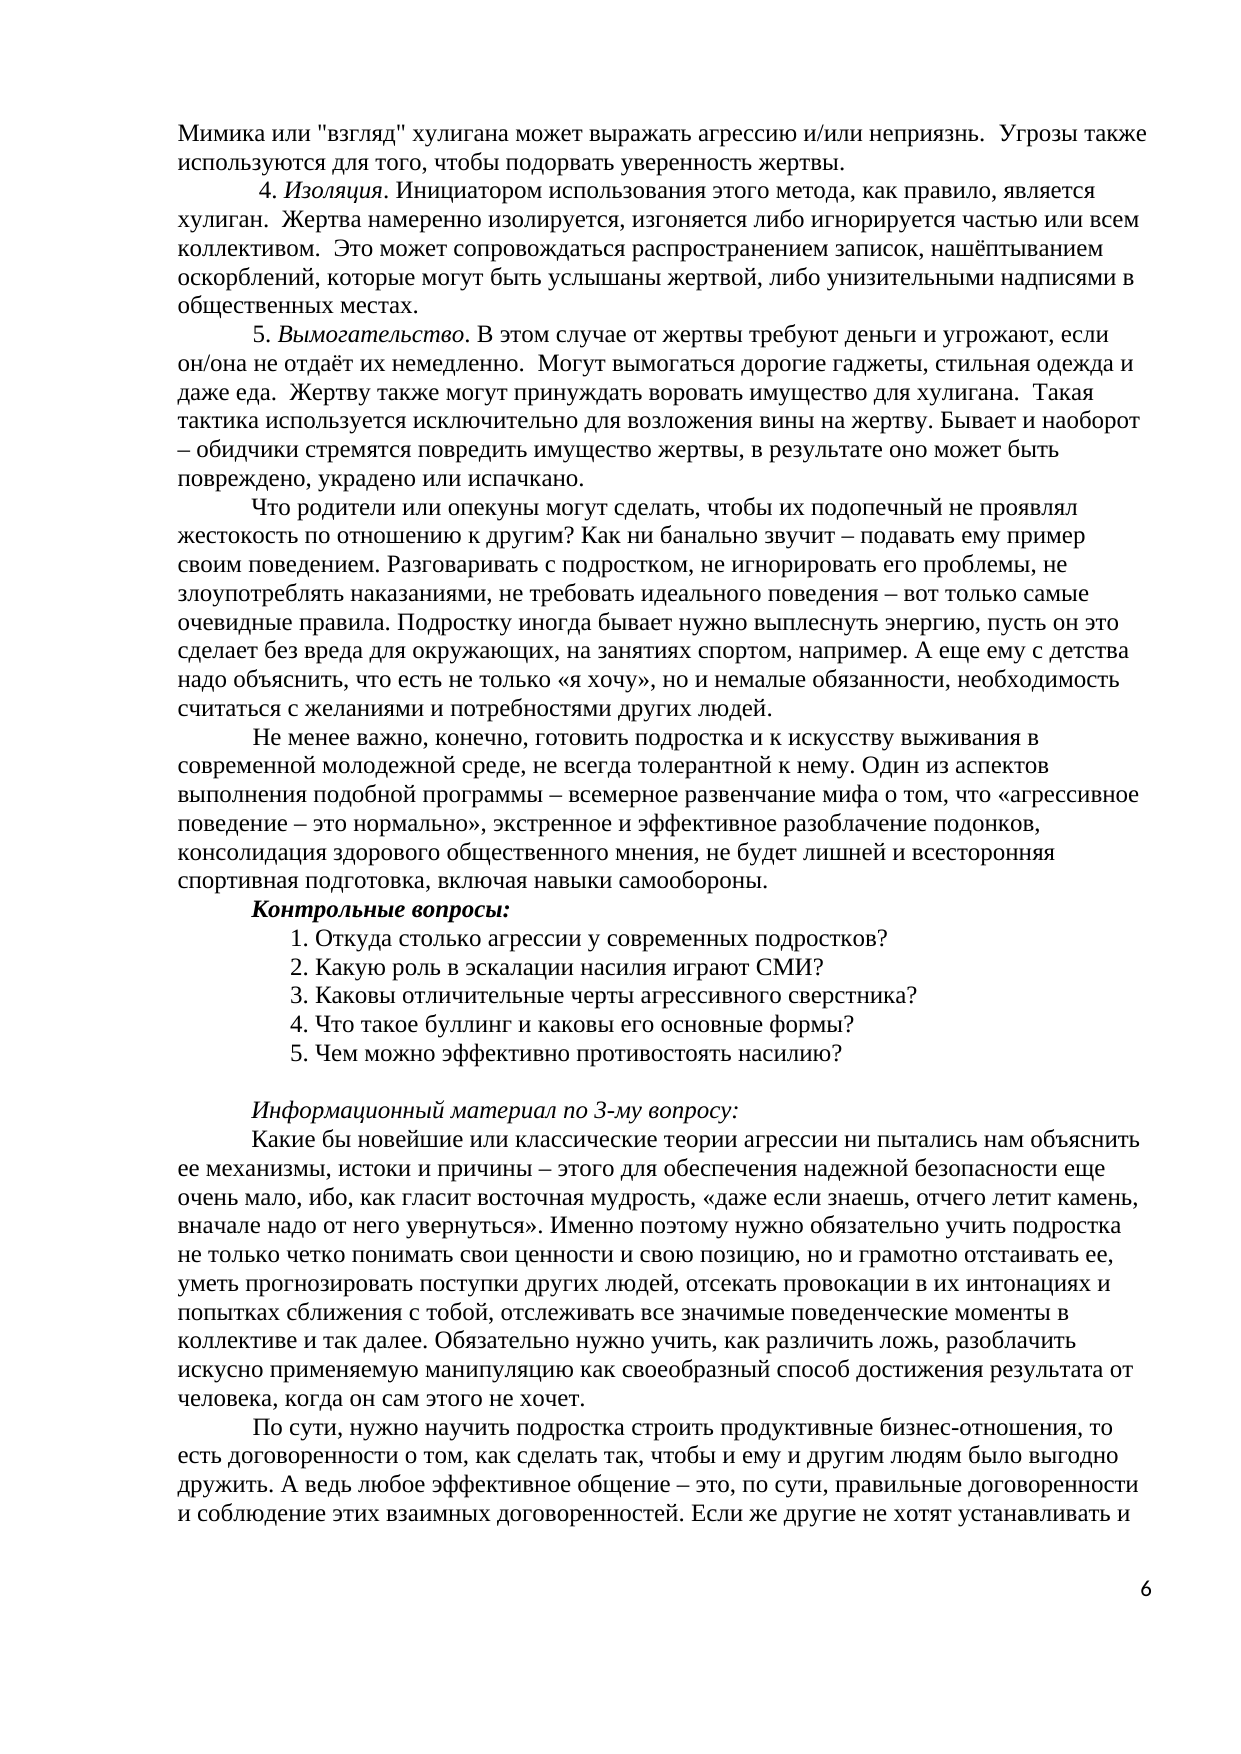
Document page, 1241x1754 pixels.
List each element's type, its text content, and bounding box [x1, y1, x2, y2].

text Информационный материал по 3-му вопросу: [177, 1096, 1152, 1124]
text Контрольные вопросы: [177, 894, 1152, 923]
text 2. Какую роль в эскалации насилия играют СМИ? [290, 952, 1152, 981]
text Что родители или опекуны могут сделать, чтобы их подопечный не проявлял жестокость по отношению к другим? Как ни банально звучит – подавать ему пример своим поведением. Разговаривать с подростком, не игнорировать его проблемы, не злоупотреблять наказаниями, не требовать идеального поведения – вот только самые очевидные правила. Подростку иногда бывает нужно выплеснуть энергию, пусть он это сделает без вреда для окружающих, на занятиях спортом, например. А еще ему с детства надо объяснить, что есть не только «я хочу», но и немалые обязанности, необходимость считаться с желаниями и потребностями других людей. [177, 492, 1152, 722]
text 4. Изоляция. Инициатором использования этого метода, как правило, является хулиган. Жертва намеренно изолируется, изгоняется либо игнорируется частью или всем коллективом. Это может сопровождаться распространением записок, нашёптыванием оскорблений, которые могут быть услышаны жертвой, либо унизительными надписями в общественных местах. [177, 176, 1152, 319]
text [177, 118, 1152, 176]
text 1. Откуда столько агрессии у современных подростков? [290, 923, 1152, 952]
text Не менее важно, конечно, готовить подростка и к искусству выживания в современной молодежной среде, не всегда толерантной к нему. Один из аспектов выполнения подобной программы – всемерное развенчание мифа о том, что «агрессивное поведение – это нормально», экстренное и эффективное разоблачение подонков, консолидация здорового общественного мнения, не будет лишней и всесторонняя спортивная подготовка, включая навыки самообороны. [177, 722, 1152, 894]
text Какие бы новейшие или классические теории агрессии ни пытались нам объяснить ее механизмы, истоки и причины – этого для обеспечения надежной безопасности еще очень мало, ибо, как гласит восточная мудрость, «даже если знаешь, отчего летит камень, вначале надо от него увернуться». Именно поэтому нужно обязательно учить подростка не только четко понимать свои ценности и свою позицию, но и грамотно отстаивать ее, уметь прогнозировать поступки других людей, отсекать провокации в их интонациях и попытках сближения с тобой, отслеживать все значимые поведенческие моменты в коллективе и так далее. Обязательно нужно учить, как различить ложь, разоблачить искусно применяемую манипуляцию как своеобразный способ достижения результата от человека, когда он сам этого не хочет. [177, 1124, 1152, 1412]
text 5. Чем можно эффективно противостоять насилию? [290, 1038, 1152, 1067]
text 5. Вымогательство. В этом случае от жертвы требуют деньги и угрожают, если он/она не отдаёт их немедленно. Могут вымогаться дорогие гаджеты, стильная одежда и даже еда. Жертву также могут принуждать воровать имущество для хулигана. Такая тактика используется исключительно для возложения вины на жертву. Бывает и наоборот – обидчики стремятся повредить имущество жертвы, в результате оно может быть повреждено, украдено или испачкано. [177, 319, 1152, 492]
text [177, 1412, 1152, 1527]
text 3. Каковы отличительные черты агрессивного сверстника? [290, 981, 1152, 1009]
text 4. Что такое буллинг и каковы его основные формы? [290, 1009, 1152, 1038]
